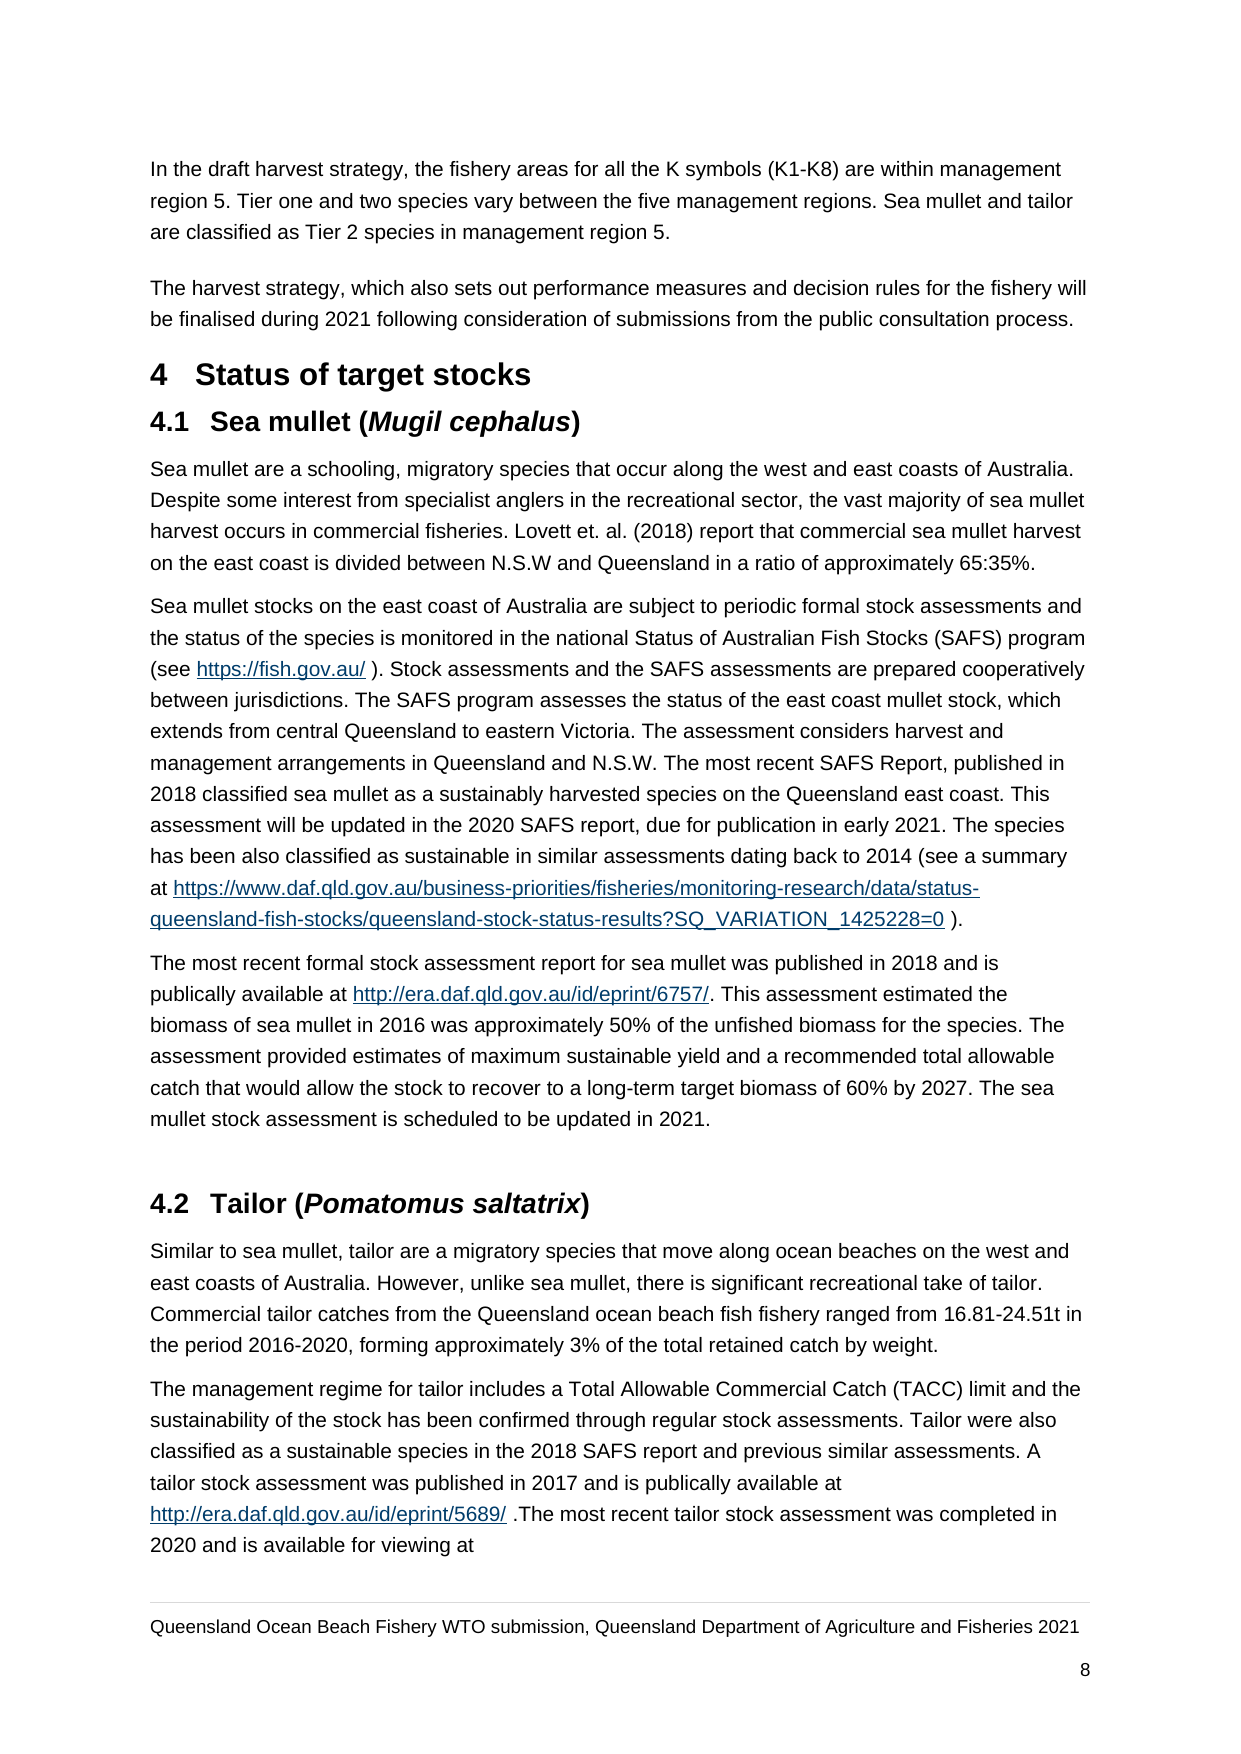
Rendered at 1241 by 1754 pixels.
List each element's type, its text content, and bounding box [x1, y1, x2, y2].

text Sea mullet stocks on the east coast of Australia are subject to periodic formal stock assessments and the status of the species is monitored in the national Status of Australian Fish Stocks (SAFS) program (see https://fish.gov.au/ ). Stock assessments and the SAFS assessments are prepared cooperatively between jurisdictions. The SAFS program assesses the status of the east coast mullet stock, which extends from central Queensland to eastern Victoria. The assessment considers harvest and management arrangements in Queensland and N.S.W. The most recent SAFS Report, published in 2018 classified sea mullet as a sustainably harvested species on the Queensland east coast. This assessment will be updated in the 2020 SAFS report, due for publication in early 2021. The species has been also classified as sustainable in similar assessments dating back to 2014 (see a summary at https://www.daf.qld.gov.au/business-priorities/fisheries/monitoring-research/data/status-queensland-fish-stocks/queensland-stock-status-results?SQ_VARIATION_1425228=0 ). [150, 587, 1090, 931]
subtitle Status of target stocks [150, 356, 1090, 392]
text Similar to sea mullet, tailor are a migratory species that move along ocean beaches on the west and east coasts of Australia. However, unlike sea mullet, there is significant recreational take of tailor. Commercial tailor catches from the Queensland ocean beach fish fishery ranged from 16.81-24.51t in the period 2016-2020, forming approximately 3% of the total retained catch by weight. [150, 1232, 1090, 1357]
subtitle Tailor (Pomatomus saltatrix) [150, 1187, 1090, 1219]
text The harvest strategy, which also sets out performance measures and decision rules for the fishery will be finalised during 2021 following consideration of submissions from the public consultation process. [150, 269, 1090, 331]
text Sea mullet are a schooling, migratory species that occur along the west and east coasts of Australia. Despite some interest from specialist anglers in the recreational sector, the vast majority of sea mullet harvest occurs in commercial fisheries. Lovett et. al. (2018) report that commercial sea mullet harvest on the east coast is divided between N.S.W and Queensland in a ratio of approximately 65:35%. [150, 449, 1090, 574]
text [150, 1369, 1090, 1557]
text The most recent formal stock assessment report for sea mullet was published in 2018 and is publically available at http://era.daf.qld.gov.au/id/eprint/6757/. This assessment estimated the biomass of sea mullet in 2016 was approximately 50% of the unfished biomass for the species. The assessment provided estimates of maximum sustainable yield and a recommended total allowable catch that would allow the stock to recover to a long-term target biomass of 60% by 2027. The sea mullet stock assessment is scheduled to be updated in 2021. [150, 943, 1090, 1131]
subtitle Sea mullet (Mugil cephalus) [150, 405, 1090, 437]
text In the draft harvest strategy, the fishery areas for all the K symbols (K1-K8) are within management region 5. Tier one and two species vary between the five management regions. Sea mullet and tailor are classified as Tier 2 species in management region 5. [150, 150, 1090, 244]
